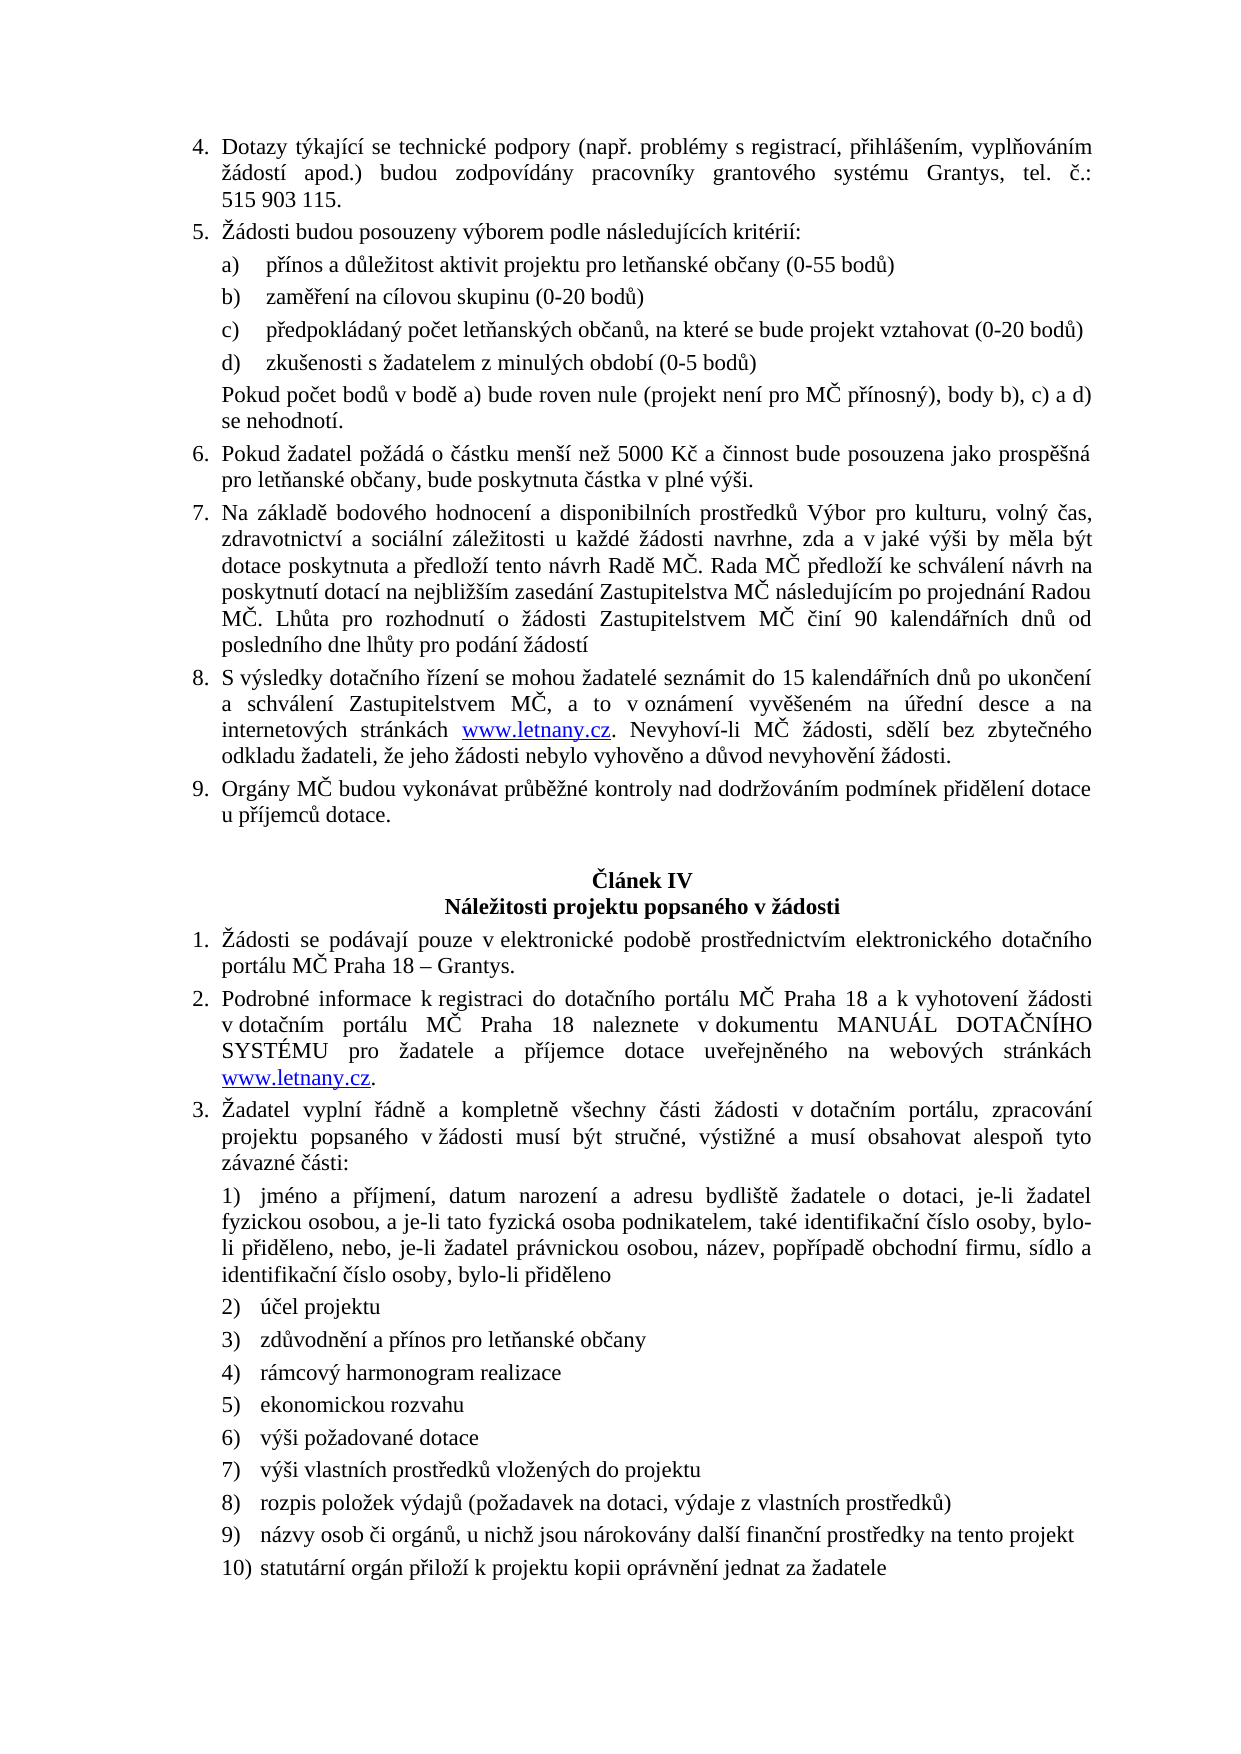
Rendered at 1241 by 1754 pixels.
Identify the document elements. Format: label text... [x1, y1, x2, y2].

list jméno a příjmení, datum narození a adresu bydliště žadatele o dotaci, je-li žadatel fyzickou osobou, a je-li tato fyzická osoba podnikatelem, také identifikační číslo osoby, bylo-li přiděleno, nebo, je-li žadatel právnickou osobou, název, popřípadě obchodní firmu, sídlo a identifikační číslo osoby, bylo-li přiděleno [221, 1182, 1093, 1287]
list předpokládaný počet letňanských občanů, na které se bude projekt vztahovat (0-20 bodů) [221, 316, 1093, 342]
list zaměření na cílovou skupinu (0-20 bodů) [221, 283, 1093, 310]
list zdůvodnění a přínos pro letňanské občany [221, 1326, 1093, 1352]
text Pokud počet bodů v bodě a) bude roven nule (projekt není pro MČ přínosný), body b), c) a d) se nehodnotí. [221, 381, 1093, 434]
list Žádosti budou posouzeny výborem podle následujících kritérií: [192, 218, 1093, 244]
list Na základě bodového hodnocení a disponibilních prostředků Výbor pro kulturu, volný čas, zdravotnictví a sociální záležitosti u každé žádosti navrhne, zda a v jaké výši by měla být dotace poskytnuta a předloží tento návrh Radě MČ. Rada MČ předloží ke schválení návrh na poskytnutí dotací na nejbližším zasedání Zastupitelstva MČ následujícím po projednání Radou MČ. Lhůta pro rozhodnutí o žádosti Zastupitelstvem MČ činí 90 kalendářních dnů od posledního dne lhůty pro podání žádostí [192, 499, 1093, 657]
list ekonomickou rozvahu [221, 1391, 1093, 1417]
list názvy osob či orgánů, u nichž jsou nárokovány další finanční prostředky na tento projekt [221, 1522, 1093, 1548]
list výši požadované dotace [221, 1424, 1093, 1450]
list rámcový harmonogram realizace [221, 1358, 1093, 1385]
list Žádosti se podávají pouze v elektronické podobě prostřednictvím elektronického dotačního portálu MČ Praha 18 – Grantys. [192, 926, 1093, 978]
list zkušenosti s žadatelem z minulých období (0-5 bodů) [221, 349, 1093, 375]
list Orgány MČ budou vykonávat průběžné kontroly nad dodržováním podmínek přidělení dotace u příjemců dotace. [192, 775, 1093, 828]
list statutární orgán přiloží k projektu kopii oprávnění jednat za žadatele [221, 1554, 1093, 1581]
list účel projektu [221, 1293, 1093, 1320]
list rozpis položek výdajů (požadavek na dotaci, výdaje z vlastních prostředků) [221, 1489, 1093, 1515]
list přínos a důležitost aktivit projektu pro letňanské občany (0-55 bodů) [221, 251, 1093, 277]
list Pokud žadatel požádá o částku menší než 5000 Kč a činnost bude posouzena jako prospěšná pro letňanské občany, bude poskytnuta částka v plné výši. [192, 440, 1093, 493]
list Podrobné informace k registraci do dotačního portálu MČ Praha 18 a k vyhotovení žádosti v dotačním portálu MČ Praha 18 naleznete v dokumentu MANUÁL DOTAČNÍHO SYSTÉMU pro žadatele a příjemce dotace uveřejněného na webových stránkách www.letnany.cz. [192, 985, 1093, 1090]
text Náležitosti projektu popsaného v žádosti [192, 893, 1093, 919]
list S výsledky dotačního řízení se mohou žadatelé seznámit do 15 kalendářních dnů po ukončení a schválení Zastupitelstvem MČ, a to v oznámení vyvěšeném na úřední desce a na internetových stránkách www.letnany.cz. Nevyhoví-li MČ žádosti, sdělí bez zbytečného odkladu žadateli, že jeho žádosti nebylo vyhověno a důvod nevyhovění žádosti. [192, 663, 1093, 769]
list Žadatel vyplní řádně a kompletně všechny části žádosti v dotačním portálu, zpracování projektu popsaného v žádosti musí být stručné, výstižné a musí obsahovat alespoň tyto závazné části: [192, 1096, 1093, 1175]
list Dotazy týkající se technické podpory (např. problémy s registrací, přihlášením, vyplňováním žádostí apod.) budou zodpovídány pracovníky grantového systému Grantys, tel. č.: 515 903 115. [192, 133, 1093, 212]
list výši vlastních prostředků vložených do projektu [221, 1456, 1093, 1483]
text Článek IV [192, 867, 1093, 893]
